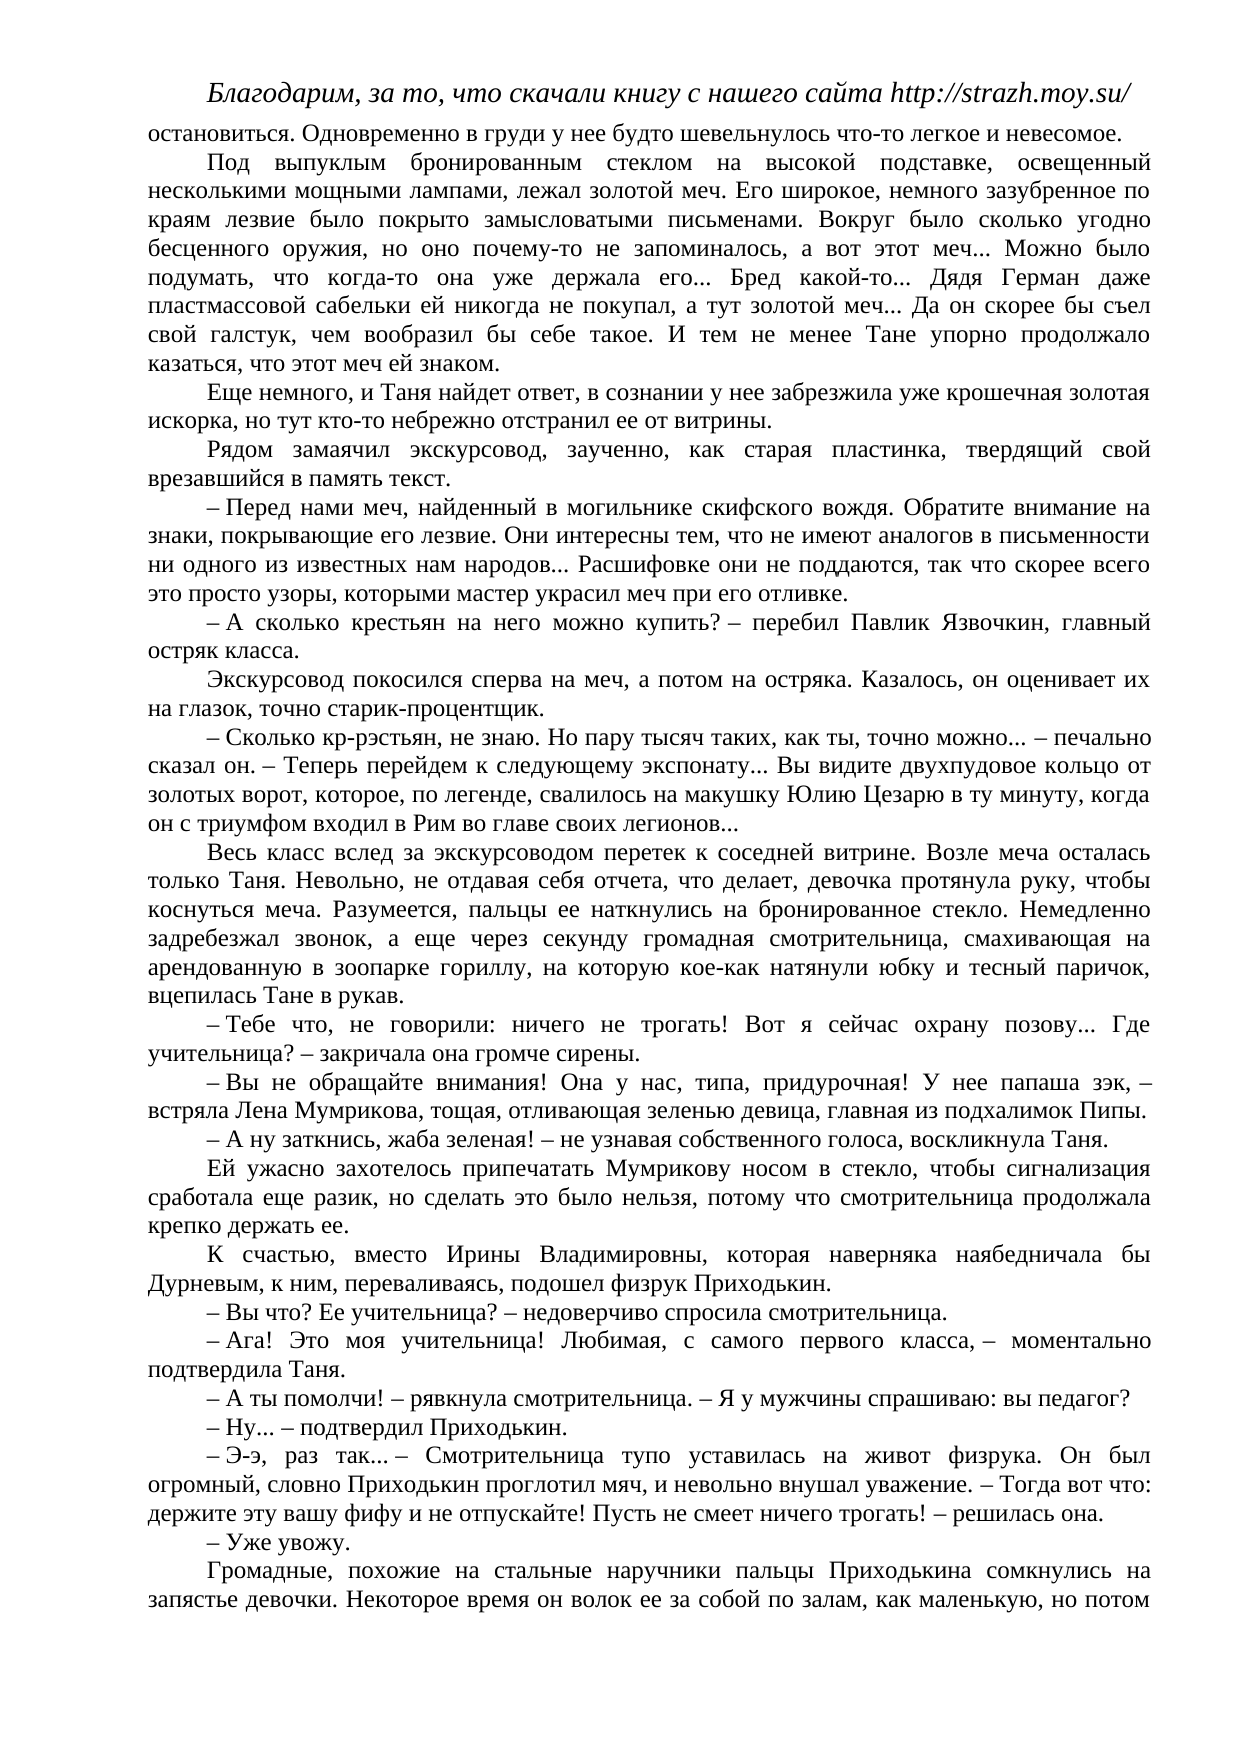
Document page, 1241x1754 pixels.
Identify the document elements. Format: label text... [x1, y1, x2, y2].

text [148, 1556, 1152, 1613]
text – Ага! Это моя учительница! Любимая, с самого первого класса, – моментально подтвердила Таня. [148, 1326, 1152, 1383]
text Рядом замаячил экскурсовод, заученно, как старая пластинка, твердящий свой врезавшийся в память текст. [148, 434, 1152, 492]
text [148, 118, 1152, 147]
text Весь класс вслед за экскурсоводом перетек к соседней витрине. Возле меча осталась только Таня. Невольно, не отдавая себя отчета, что делает, девочка протянула руку, чтобы коснуться меча. Разумеется, пальцы ее наткнулись на бронированное стекло. Немедленно задребезжал звонок, а еще через секунду громадная смотрительница, смахивающая на арендованную в зоопарке гориллу, на которую кое-как натянули юбку и тесный паричок, вцепилась Тане в рукав. [148, 837, 1152, 1009]
text К счастью, вместо Ирины Владимировны, которая наверняка наябедничала бы Дурневым, к ним, переваливаясь, подошел физрук Приходькин. [148, 1239, 1152, 1297]
text – Тебе что, не говорили: ничего не трогать! Вот я сейчас охрану позову... Где учительница? – закричала она громче сирены. [148, 1009, 1152, 1067]
text – А сколько крестьян на него можно купить? – перебил Павлик Язвочкин, главный остряк класса. [148, 607, 1152, 664]
text – Ну... – подтвердил Приходькин. [148, 1412, 1152, 1441]
text – Уже увожу. [148, 1527, 1152, 1556]
text Экскурсовод покосился сперва на меч, а потом на остряка. Казалось, он оценивает их на глазок, точно старик-процентщик. [148, 664, 1152, 722]
text Ей ужасно захотелось припечатать Мумрикову носом в стекло, чтобы сигнализация сработала еще разик, но сделать это было нельзя, потому что смотрительница продолжала крепко держать ее. [148, 1153, 1152, 1239]
text – Вы что? Ее учительница? – недоверчиво спросила смотрительница. [148, 1297, 1152, 1326]
text – А ты помолчи! – рявкнула смотрительница. – Я у мужчины спрашиваю: вы педагог? [148, 1383, 1152, 1412]
text Под выпуклым бронированным стеклом на высокой подставке, освещенный несколькими мощными лампами, лежал золотой меч. Его широкое, немного зазубренное по краям лезвие было покрыто замысловатыми письменами. Вокруг было сколько угодно бесценного оружия, но оно почему-то не запоминалось, а вот этот меч... Можно было подумать, что когда-то она уже держала его... Бред какой-то... Дядя Герман даже пластмассовой сабельки ей никогда не покупал, а тут золотой меч... Да он скорее бы съел свой галстук, чем вообразил бы себе такое. И тем не менее Тане упорно продолжало казаться, что этот меч ей знаком. [148, 147, 1152, 377]
text – Перед нами меч, найденный в могильнике скифского вождя. Обратите внимание на знаки, покрывающие его лезвие. Они интересны тем, что не имеют аналогов в письменности ни одного из известных нам народов... Расшифовке они не поддаются, так что скорее всего это просто узоры, которыми мастер украсил меч при его отливке. [148, 492, 1152, 607]
text Еще немного, и Таня найдет ответ, в сознании у нее забрезжила уже крошечная золотая искорка, но тут кто-то небрежно отстранил ее от витрины. [148, 377, 1152, 434]
text – Вы не обращайте внимания! Она у нас, типа, придурочная! У нее папаша зэк, – встряла Лена Мумрикова, тощая, отливающая зеленью девица, главная из подхалимок Пипы. [148, 1067, 1152, 1124]
text – Сколько кр-рэстьян, не знаю. Но пару тысяч таких, как ты, точно можно... – печально сказал он. – Теперь перейдем к следующему экспонату... Вы видите двухпудовое кольцо от золотых ворот, которое, по легенде, свалилось на макушку Юлию Цезарю в ту минуту, когда он с триумфом входил в Рим во главе своих легионов... [148, 722, 1152, 837]
text – Э-э, раз так... – Смотрительница тупо уставилась на живот физрука. Он был огромный, словно Приходькин проглотил мяч, и невольно внушал уважение. – Тогда вот что: держите эту вашу фифу и не отпускайте! Пусть не смеет ничего трогать! – решилась она. [148, 1441, 1152, 1527]
text – А ну заткнись, жаба зеленая! – не узнавая собственного голоса, воскликнула Таня. [148, 1124, 1152, 1153]
